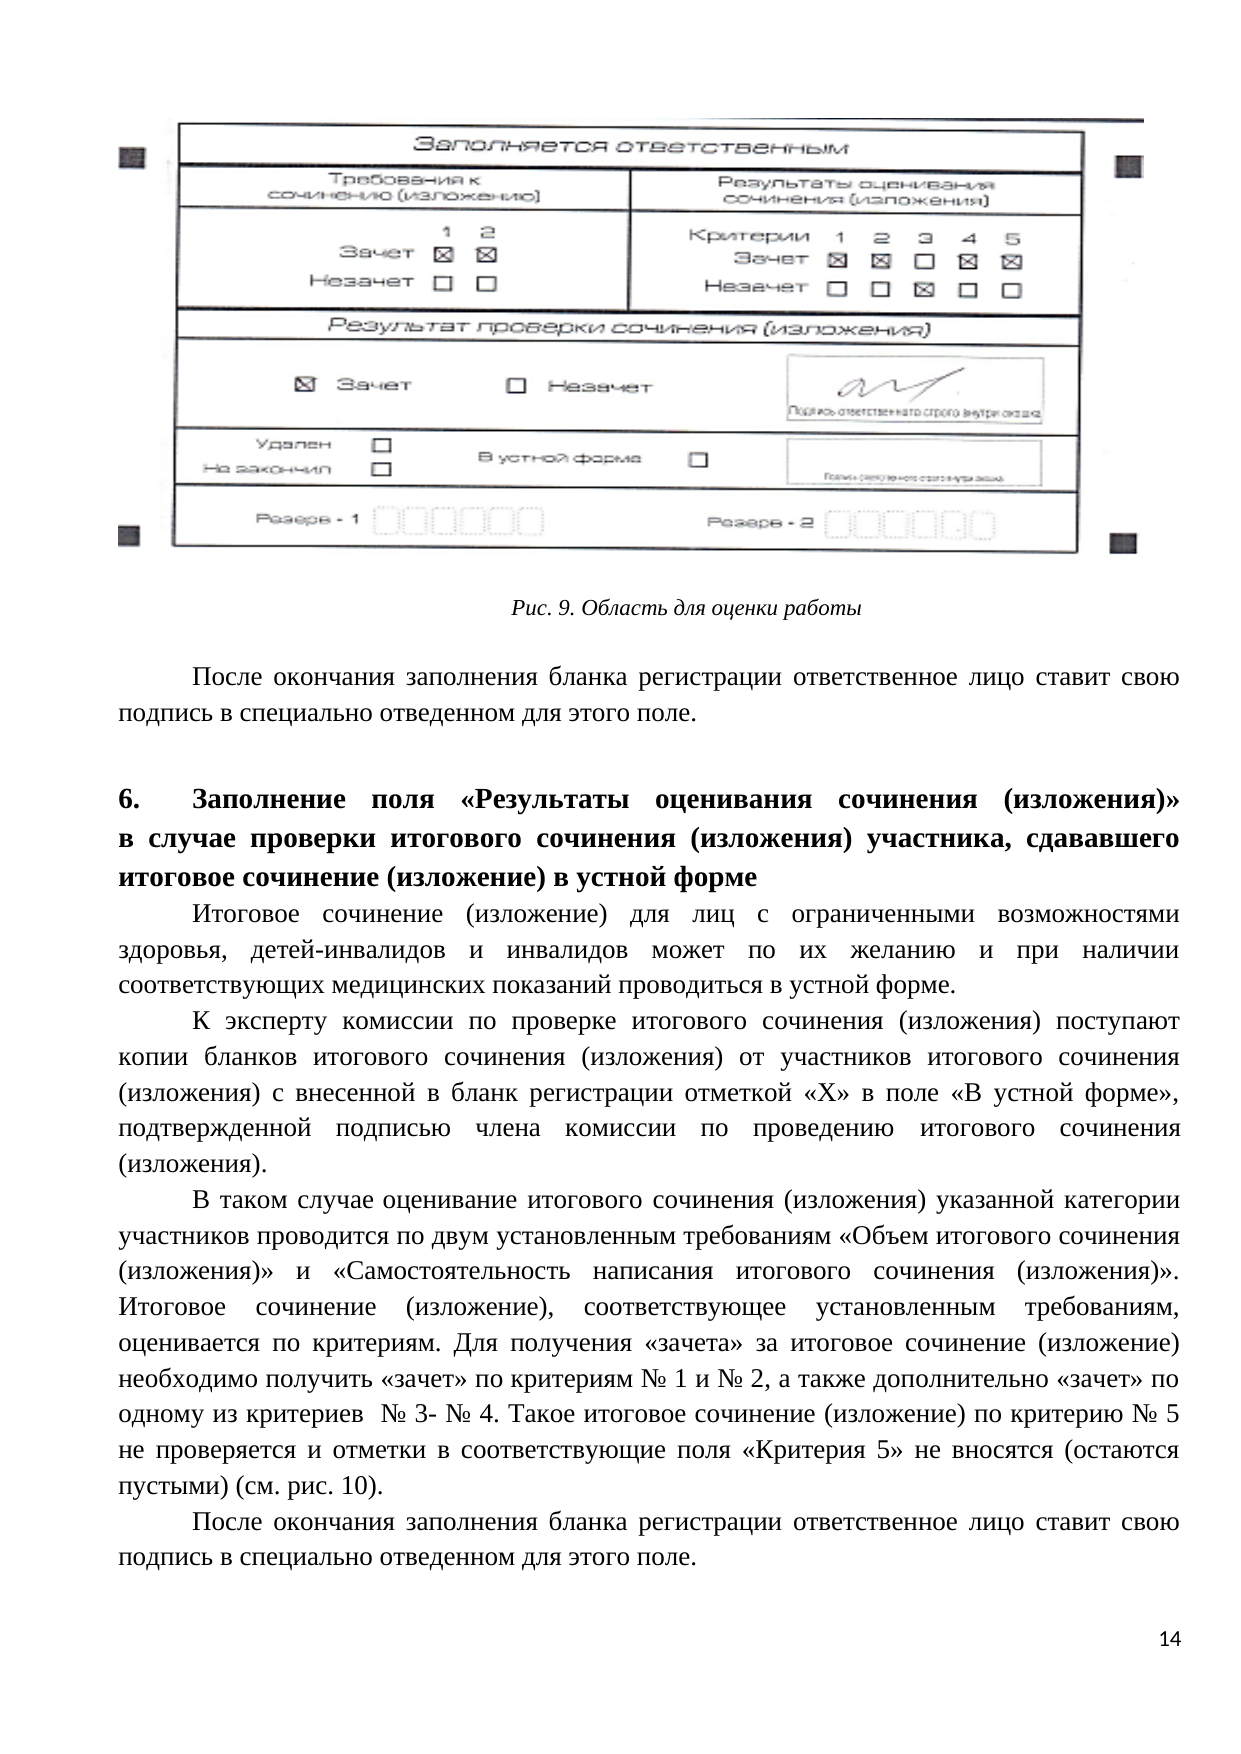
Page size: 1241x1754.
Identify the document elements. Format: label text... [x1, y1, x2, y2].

picture [118, 118, 1144, 561]
text После окончания заполнения бланка регистрации ответственное лицо ставит свою подпись в специально отведенном для этого поле. [118, 660, 1181, 727]
text В таком случае оценивание итогового сочинения (изложения) указанной категории участников проводится по двум установленным требованиям «Объем итогового сочинения (изложения)» и «Самостоятельность написания итогового сочинения (изложения)». Итоговое сочинение (изложение), соответствующее установленным требованиям, оценивается по критериям. Для получения «зачета» за итоговое сочинение (изложение) необходимо получить «зачет» по критериям № 1 и № 2, а также дополнительно «зачет» по одному из критериев № 3- № 4. Такое итоговое сочинение (изложение) по критерию № 5 не проверяется и отметки в соответствующие поля «Критерия 5» не вносятся (остаются пустыми) (см. рис. 10). [118, 1183, 1181, 1500]
text После окончания заполнения бланка регистрации ответственное лицо ставит свою подпись в специально отведенном для этого поле. [118, 1504, 1181, 1571]
subtitle 6. Заполнение поля «Результаты оценивания сочинения (изложения)» в случае проверки итогового сочинения (изложения) участника, сдававшего итоговое сочинение (изложение) в устной форме [118, 782, 1181, 892]
text К эксперту комиссии по проверке итогового сочинения (изложения) поступают копии бланков итогового сочинения (изложения) от участников итогового сочинения (изложения) с внесенной в бланк регистрации отметкой «Х» в поле «В устной форме», подтвержденной подписью члена комиссии по проведению итогового сочинения (изложения). [118, 1004, 1181, 1178]
text Рис. 9. Область для оценки работы [118, 594, 1181, 621]
text Итоговое сочинение (изложение) для лиц с ограниченными возможностями здоровья, детей-инвалидов и инвалидов может по их желанию и при наличии соответствующих медицинских показаний проводиться в устной форме. [118, 897, 1181, 1000]
